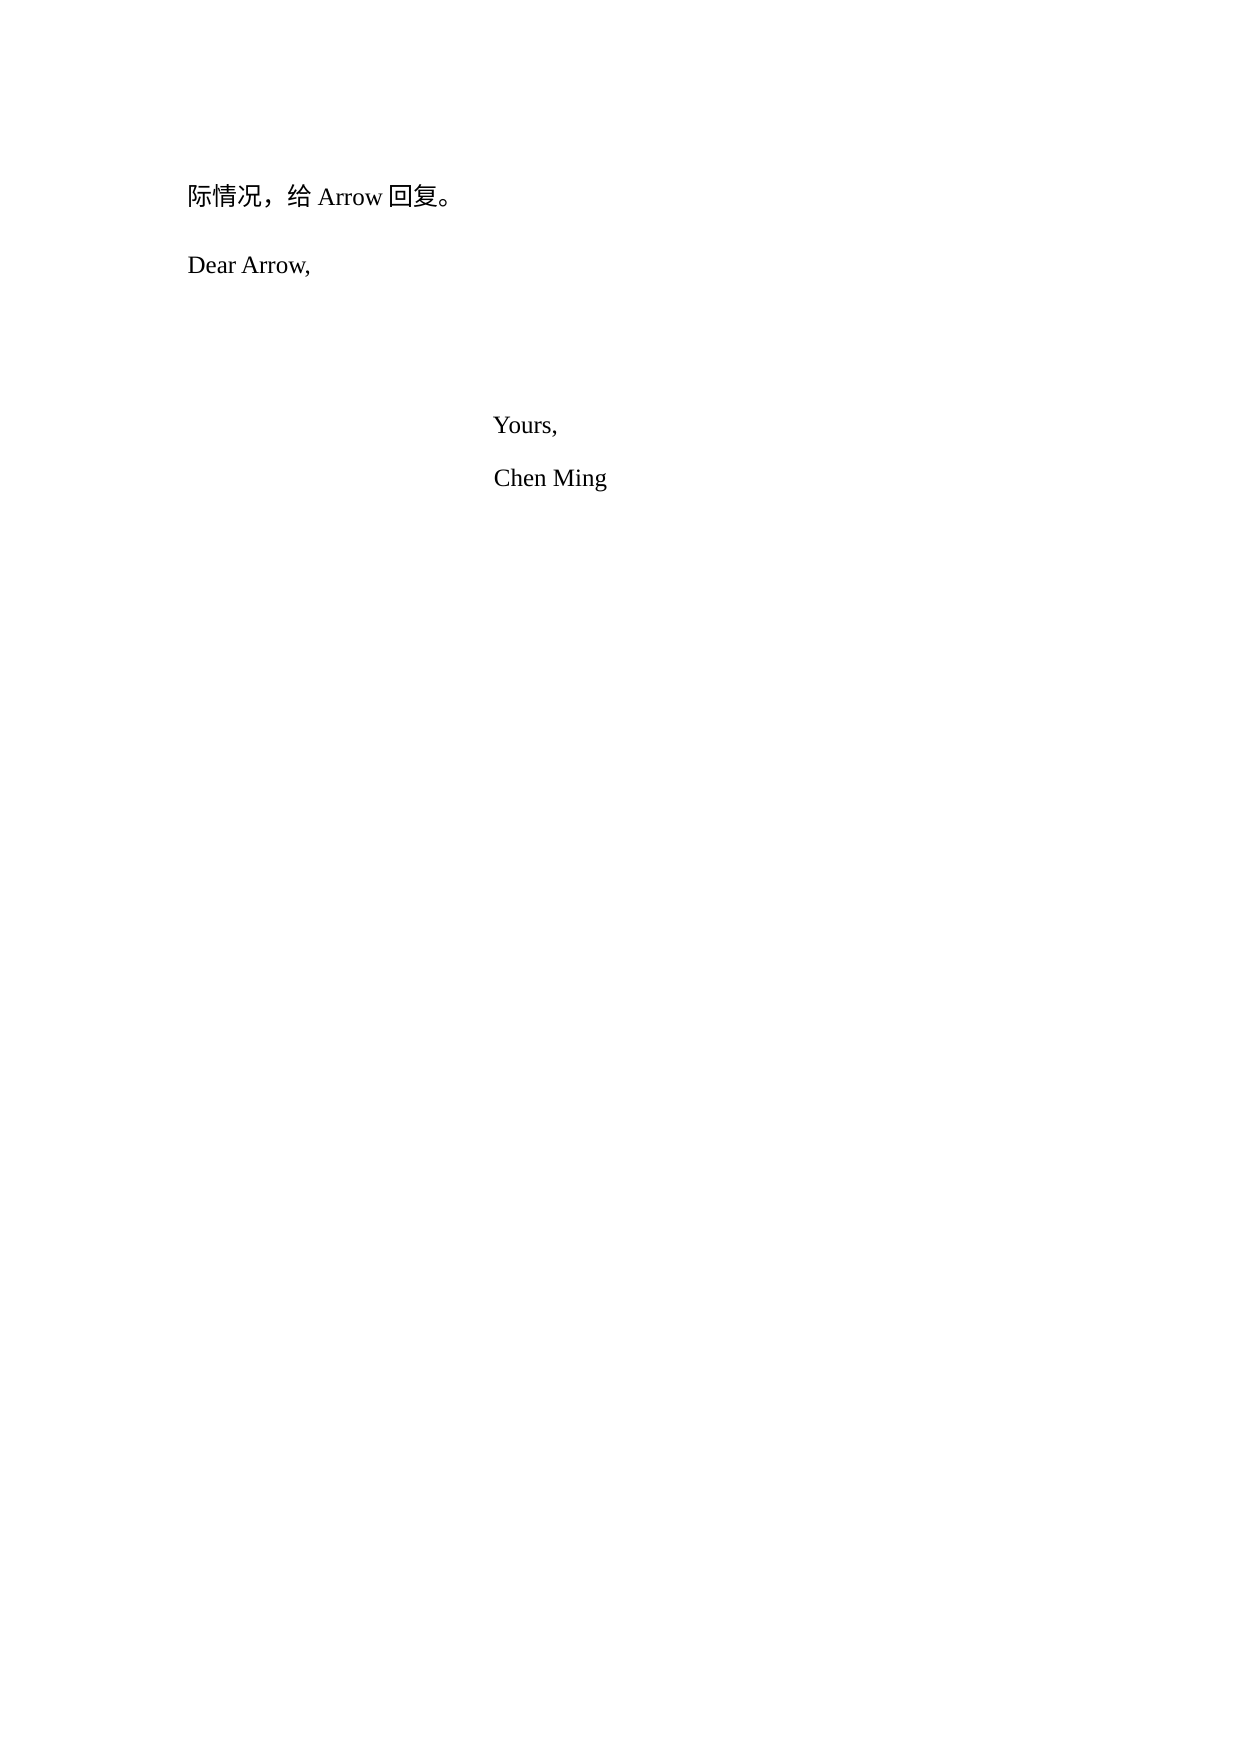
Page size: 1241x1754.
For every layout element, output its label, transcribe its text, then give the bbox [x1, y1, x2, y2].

list Dear Arrow, [187, 248, 1053, 280]
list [187, 162, 1053, 227]
list Yours, [187, 408, 1053, 440]
list Chen Ming [187, 461, 1053, 494]
